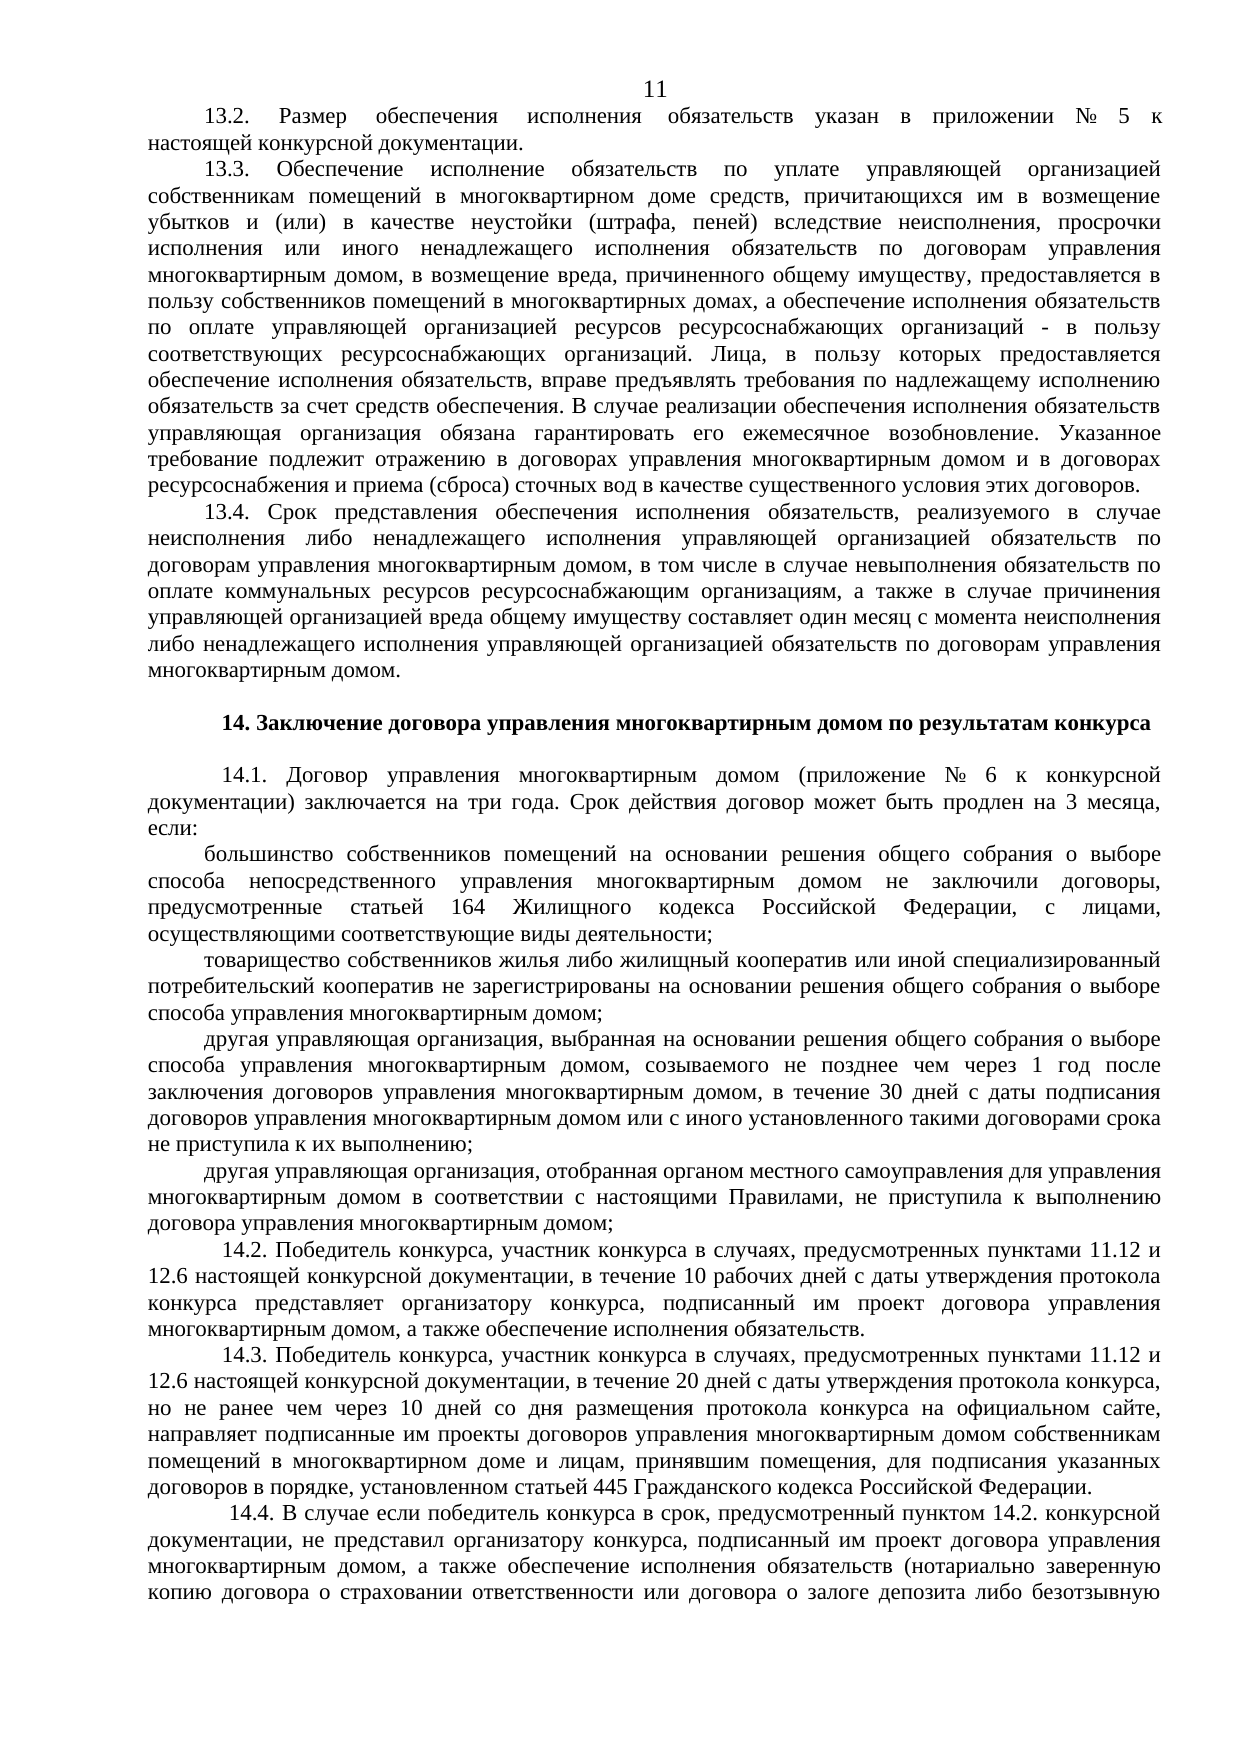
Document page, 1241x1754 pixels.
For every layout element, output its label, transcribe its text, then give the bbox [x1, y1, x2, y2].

text другая управляющая организация, выбранная на основании решения общего собрания о выборе способа управления многоквартирным домом, созываемого не позднее чем через 1 год после заключения договоров управления многоквартирным домом, в течение 30 дней с даты подписания договоров управления многоквартирным домом или с иного установленного такими договорами срока не приступила к их выполнению; [148, 1025, 1162, 1157]
text 13.3. Обеспечение исполнение обязательств по уплате управляющей организацией собственникам помещений в многоквартирном доме средств, причитающихся им в возмещение убытков и (или) в качестве неустойки (штрафа, пеней) вследствие неисполнения, просрочки исполнения или иного ненадлежащего исполнения обязательств по договорам управления многоквартирным домом, в возмещение вреда, причиненного общему имуществу, предоставляется в пользу собственников помещений в многоквартирных домах, а обеспечение исполнения обязательств по оплате управляющей организацией ресурсов ресурсоснабжающих организаций - в пользу соответствующих ресурсоснабжающих организаций. Лица, в пользу которых предоставляется обеспечение исполнения обязательств, вправе предъявлять требования по надлежащему исполнению обязательств за счет средств обеспечения. В случае реализации обеспечения исполнения обязательств управляющая организация обязана гарантировать его ежемесячное возобновление. Указанное требование подлежит отражению в договорах управления многоквартирным домом и в договорах ресурсоснабжения и приема (сброса) сточных вод в качестве существенного условия этих договоров. [148, 155, 1162, 498]
text 14.2. Победитель конкурса, участник конкурса в случаях, предусмотренных пунктами 11.12 и 12.6 настоящей конкурсной документации, в течение 10 рабочих дней с даты утверждения протокола конкурса представляет организатору конкурса, подписанный им проект договора управления многоквартирным домом, а также обеспечение исполнения обязательств. [148, 1236, 1162, 1341]
text товарищество собственников жилья либо жилищный кооператив или иной специализированный потребительский кооператив не зарегистрированы на основании решения общего собрания о выборе способа управления многоквартирным домом; [148, 946, 1162, 1025]
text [148, 1499, 1162, 1605]
text 14. Заключение договора управления многоквартирным домом по результатам конкурса [148, 709, 1162, 735]
text большинство собственников помещений на основании решения общего собрания о выборе способа непосредственного управления многоквартирным домом не заключили договоры, предусмотренные статьей 164 Жилищного кодекса Российской Федерации, с лицами, осуществляющими соответствующие виды деятельности; [148, 841, 1162, 946]
text 14.3. Победитель конкурса, участник конкурса в случаях, предусмотренных пунктами 11.12 и 12.6 настоящей конкурсной документации, в течение 20 дней с даты утверждения протокола конкурса, но не ранее чем через 10 дней со дня размещения протокола конкурса на официальном сайте, направляет подписанные им проекты договоров управления многоквартирным домом собственникам помещений в многоквартирном доме и лицам, принявшим помещения, для подписания указанных договоров в порядке, установленном статьей 445 Гражданского кодекса Российской Федерации. [148, 1341, 1162, 1499]
text 13.4. Срок представления обеспечения исполнения обязательств, реализуемого в случае неисполнения либо ненадлежащего исполнения управляющей организацией обязательств по договорам управления многоквартирным домом, в том числе в случае невыполнения обязательств по оплате коммунальных ресурсов ресурсоснабжающим организациям, а также в случае причинения управляющей организацией вреда общему имуществу составляет один месяц с момента неисполнения либо ненадлежащего исполнения управляющей организацией обязательств по договорам управления многоквартирным домом. [148, 498, 1162, 682]
text 14.1. Договор управления многоквартирным домом (приложение № 6 к конкурсной документации) заключается на три года. Срок действия договор может быть продлен на 3 месяца, если: [148, 761, 1162, 841]
text другая управляющая организация, отобранная органом местного самоуправления для управления многоквартирным домом в соответствии с настоящими Правилами, не приступила к выполнению договора управления многоквартирным домом; [148, 1157, 1162, 1236]
text 13.2. Размер обеспечения исполнения обязательств указан в приложении № 5 к настоящей конкурсной документации. [148, 103, 1162, 155]
